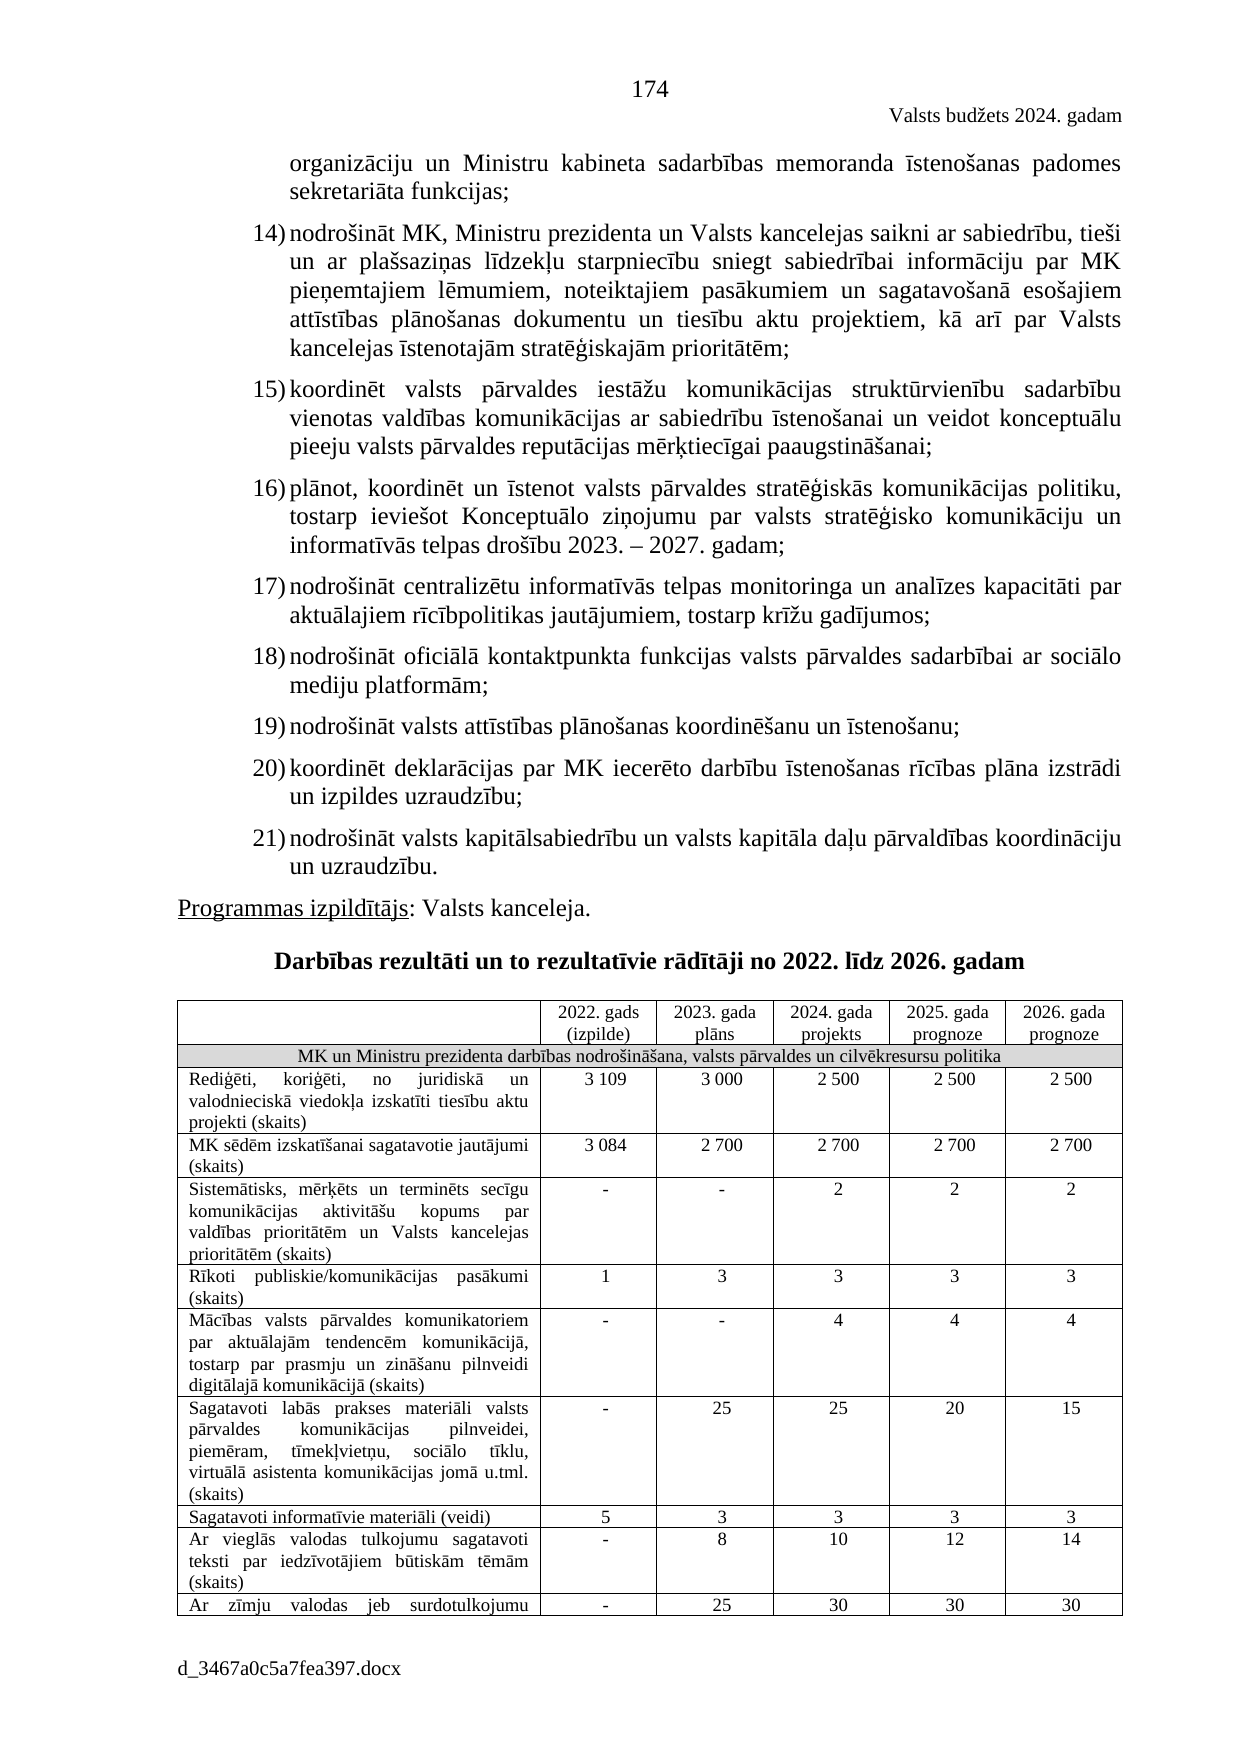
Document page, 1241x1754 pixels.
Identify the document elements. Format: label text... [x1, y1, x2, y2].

table_cell - [657, 1178, 773, 1264]
table_cell 2 500 [774, 1068, 889, 1133]
table_cell 12 [890, 1528, 1005, 1593]
table_cell 2 700 [890, 1134, 1005, 1177]
table_cell 8 [657, 1528, 773, 1593]
table_cell 30 [774, 1594, 889, 1615]
table_header 2024. gada projekts [774, 1001, 889, 1044]
table_cell - [657, 1309, 773, 1396]
table_cell 3 [890, 1265, 1005, 1308]
table_cell 3 [1006, 1506, 1122, 1527]
list nodrošināt MK, Ministru prezidenta un Valsts kancelejas saikni ar sabiedrību, tieši un ar plašsaziņas līdzekļu starpniecību sniegt sabiedrībai informāciju par MK pieņemtajiem lēmumiem, noteiktajiem pasākumiem un sagatavošanā esošajiem attīstības plānošanas dokumentu un tiesību aktu projektiem, kā arī par Valsts kancelejas īstenotajām stratēģiskajām prioritātēm; [252, 218, 1122, 361]
list plānot, koordinēt un īstenot valsts pārvaldes stratēģiskās komunikācijas politiku, tostarp ieviešot Konceptuālo ziņojumu par valsts stratēģisko komunikāciju un informatīvās telpas drošību 2023. – 2027. gadam; [252, 473, 1122, 559]
table_cell 2 [890, 1178, 1005, 1264]
table_cell 2 700 [657, 1134, 773, 1177]
table_cell 2 700 [774, 1134, 889, 1177]
table_cell 1 [541, 1265, 656, 1308]
table_cell 30 [890, 1594, 1005, 1615]
table_cell 3 [890, 1506, 1005, 1527]
table_cell Sagatavoti labās prakses materiāli valsts pārvaldes komunikācijas pilnveidei, piemēram, tīmekļvietņu, sociālo tīklu, virtuālā asistenta komunikācijas jomā u.tml. (skaits) [178, 1397, 540, 1504]
table_cell 3 000 [657, 1068, 773, 1133]
table_cell 2 500 [890, 1068, 1005, 1133]
table_cell - [541, 1594, 656, 1615]
table_header 2026. gada prognoze [1006, 1001, 1122, 1044]
table_cell 25 [657, 1594, 773, 1615]
table_cell Ar vieglās valodas tulkojumu sagatavoti teksti par iedzīvotājiem būtiskām tēmām (skaits) [178, 1528, 540, 1593]
table_cell 3 [774, 1265, 889, 1308]
table_cell 3 109 [541, 1068, 656, 1133]
table_cell 3 [1006, 1265, 1122, 1308]
table_cell 20 [890, 1397, 1005, 1504]
table_header 2023. gada plāns [657, 1001, 773, 1044]
table_cell 2 700 [1006, 1134, 1122, 1177]
table_cell 3 [774, 1506, 889, 1527]
table_cell 10 [774, 1528, 889, 1593]
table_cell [178, 1594, 540, 1615]
table_cell - [541, 1397, 656, 1504]
table_cell 2 [774, 1178, 889, 1264]
table_cell 4 [1006, 1309, 1122, 1396]
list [252, 148, 1122, 205]
table_cell Mācības valsts pārvaldes komunikatoriem par aktuālajām tendencēm komunikācijā, tostarp par prasmju un zināšanu pilnveidi digitālajā komunikācijā (skaits) [178, 1309, 540, 1396]
table_cell 14 [1006, 1528, 1122, 1593]
table_cell MK sēdēm izskatīšanai sagatavotie jautājumi (skaits) [178, 1134, 540, 1177]
table_cell 3 084 [541, 1134, 656, 1177]
text Programmas izpildītājs: Valsts kanceleja. [177, 893, 1122, 921]
table_header [178, 1001, 540, 1044]
table_cell Sistemātisks, mērķēts un terminēts secīgu komunikācijas aktivitāšu kopums par valdības prioritātēm un Valsts kancelejas prioritātēm (skaits) [178, 1178, 540, 1264]
table_cell Rīkoti publiskie/komunikācijas pasākumi (skaits) [178, 1265, 540, 1308]
table_cell 25 [657, 1397, 773, 1504]
table_cell 2 [1006, 1178, 1122, 1264]
list koordinēt valsts pārvaldes iestāžu komunikācijas struktūrvienību sadarbību vienotas valdības komunikācijas ar sabiedrību īstenošanai un veidot konceptuālu pieeju valsts pārvaldes reputācijas mērķtiecīgai paaugstināšanai; [252, 374, 1122, 460]
table_cell - [541, 1528, 656, 1593]
table_header 2025. gada prognoze [890, 1001, 1005, 1044]
table_cell 3 [657, 1506, 773, 1527]
list nodrošināt centralizētu informatīvās telpas monitoringa un analīzes kapacitāti par aktuālajiem rīcībpolitikas jautājumiem, tostarp krīžu gadījumos; [252, 571, 1122, 629]
table_cell 2 500 [1006, 1068, 1122, 1133]
list koordinēt deklarācijas par MK iecerēto darbību īstenošanas rīcības plāna izstrādi un izpildes uzraudzību; [252, 753, 1122, 810]
table_cell - [541, 1309, 656, 1396]
text Darbības rezultāti un to rezultatīvie rādītāji no 2022. līdz 2026. gadam [177, 946, 1122, 975]
table_cell 3 [657, 1265, 773, 1308]
list nodrošināt valsts kapitālsabiedrību un valsts kapitāla daļu pārvaldības koordināciju un uzraudzību. [252, 823, 1122, 880]
table_cell 25 [774, 1397, 889, 1504]
table_cell 4 [890, 1309, 1005, 1396]
table_cell 4 [774, 1309, 889, 1396]
table_cell 15 [1006, 1397, 1122, 1504]
table_cell Rediģēti, koriģēti, no juridiskā un valodnieciskā viedokļa izskatīti tiesību aktu projekti (skaits) [178, 1068, 540, 1133]
table_cell - [541, 1178, 656, 1264]
table_cell Sagatavoti informatīvie materiāli (veidi) [178, 1506, 540, 1527]
table_cell MK un Ministru prezidenta darbības nodrošināšana, valsts pārvaldes un cilvēkresursu politika [178, 1045, 1122, 1067]
table_cell 5 [541, 1506, 656, 1527]
list nodrošināt oficiālā kontaktpunkta funkcijas valsts pārvaldes sadarbībai ar sociālo mediju platformām; [252, 641, 1122, 699]
table_cell 30 [1006, 1594, 1122, 1615]
table_header 2022. gads (izpilde) [541, 1001, 656, 1044]
list nodrošināt valsts attīstības plānošanas koordinēšanu un īstenošanu; [252, 711, 1122, 740]
